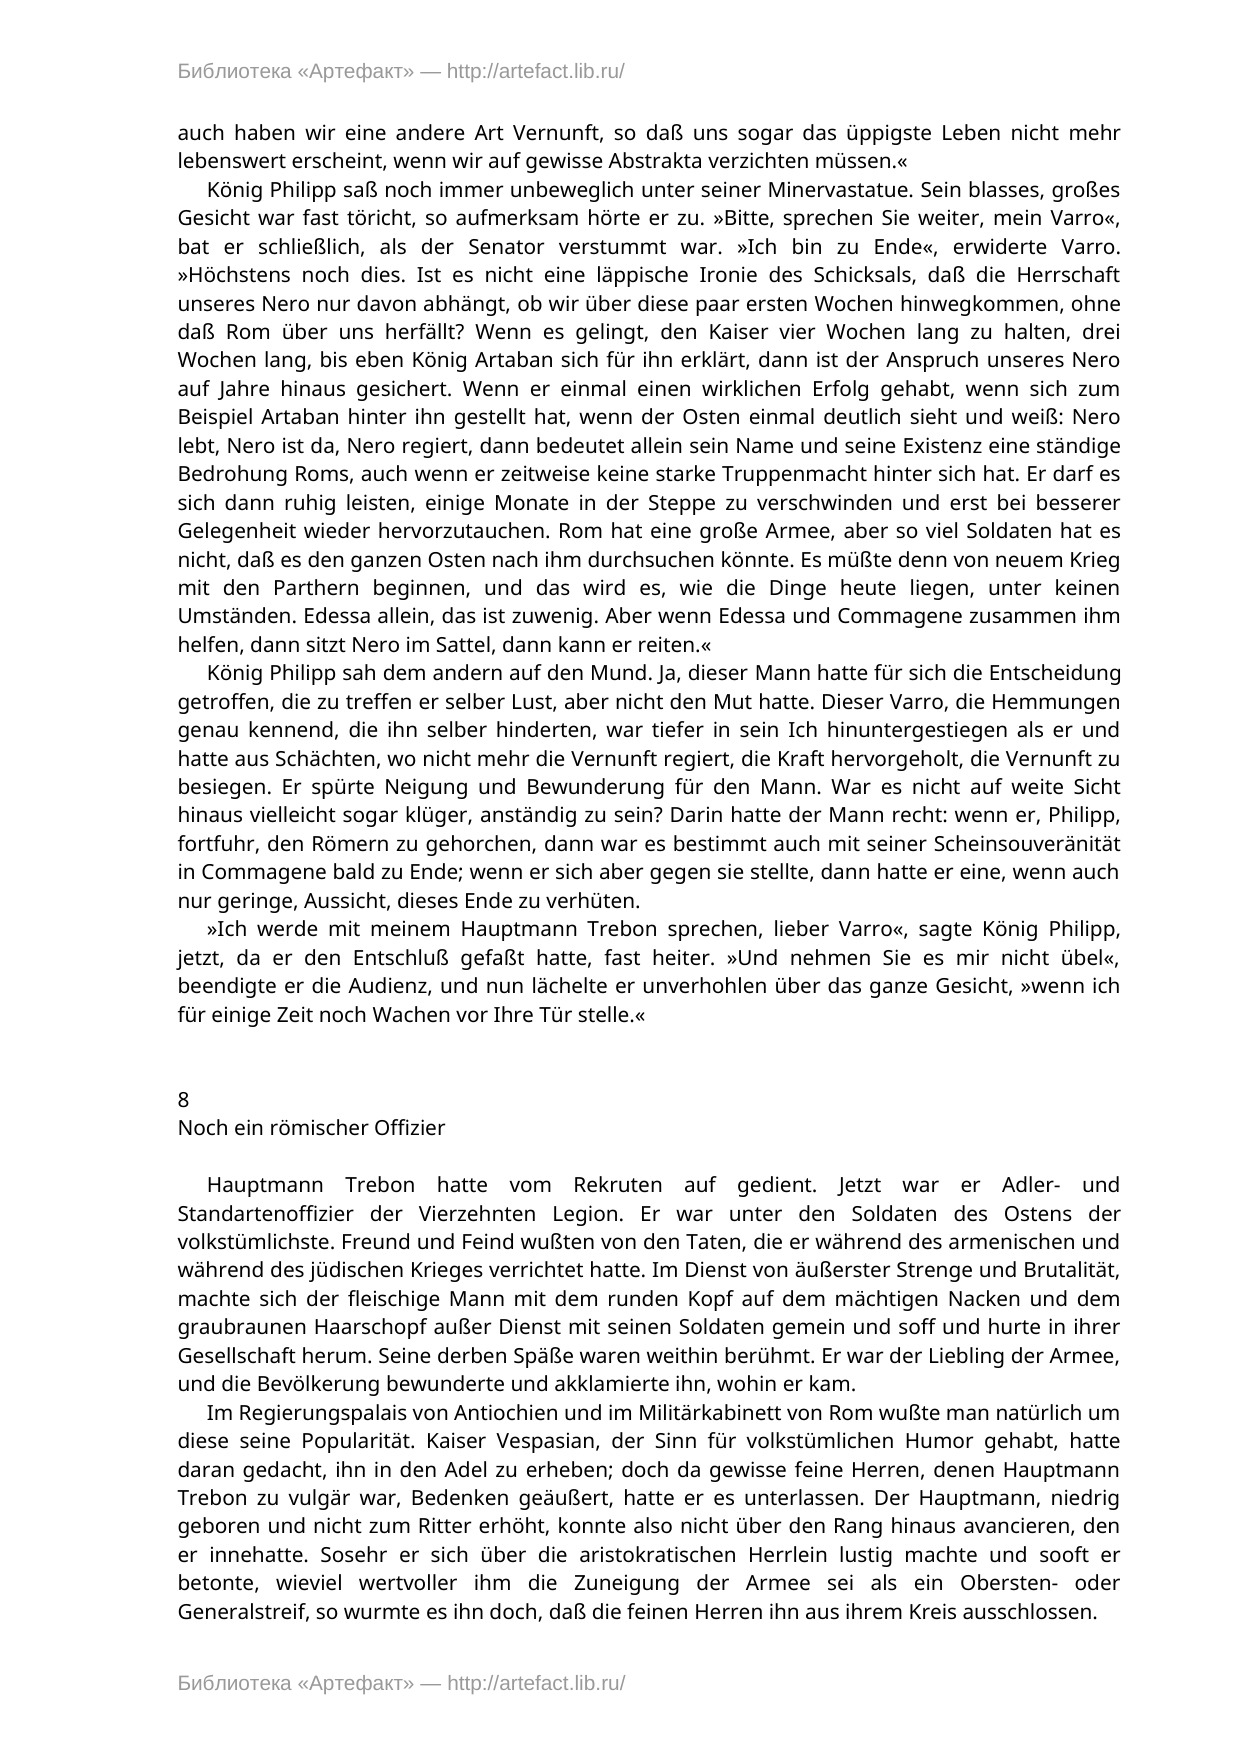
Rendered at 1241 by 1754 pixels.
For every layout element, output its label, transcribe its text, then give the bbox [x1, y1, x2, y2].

text »Ich werde mit meinem Hauptmann Trebon sprechen, lieber Varro«, sagte König Philipp, jetzt, da er den Entschluß gefaßt hatte, fast heiter. »Und nehmen Sie es mir nicht übel«, beendigte er die Audienz, und nun lächelte er unverhohlen über das ganze Gesicht, »wenn ich für einige Zeit noch Wachen vor Ihre Tür stelle.« [177, 914, 1122, 1028]
subtitle Noch ein römischer Offizier [177, 1113, 1122, 1142]
text König Philipp saß noch immer unbeweglich unter seiner Minervastatue. Sein blasses, großes Gesicht war fast töricht, so aufmerksam hörte er zu. »Bitte, sprechen Sie weiter, mein Varro«, bat er schließlich, als der Senator verstummt war. »Ich bin zu Ende«, erwiderte Varro. »Höchstens noch dies. Ist es nicht eine läppische Ironie des Schicksals, daß die Herrschaft unseres Nero nur davon abhängt, ob wir über diese paar ersten Wochen hinwegkommen, ohne daß Rom über uns herfällt? Wenn es gelingt, den Kaiser vier Wochen lang zu halten, drei Wochen lang, bis eben König Artaban sich für ihn erklärt, dann ist der Anspruch unseres Nero auf Jahre hinaus gesichert. Wenn er einmal einen wirklichen Erfolg gehabt, wenn sich zum Beispiel Artaban hinter ihn gestellt hat, wenn der Osten einmal deutlich sieht und weiß: Nero lebt, Nero ist da, Nero regiert, dann bedeutet allein sein Name und seine Existenz eine ständige Bedrohung Roms, auch wenn er zeitweise keine starke Truppenmacht hinter sich hat. Er darf es sich dann ruhig leisten, einige Monate in der Steppe zu verschwinden und erst bei besserer Gelegenheit wieder hervorzutauchen. Rom hat eine große Armee, aber so viel Soldaten hat es nicht, daß es den ganzen Osten nach ihm durchsuchen könnte. Es müßte denn von neuem Krieg mit den Parthern beginnen, und das wird es, wie die Dinge heute liegen, unter keinen Umständen. Edessa allein, das ist zuwenig. Aber wenn Edessa und Commagene zusammen ihm helfen, dann sitzt Nero im Sattel, dann kann er reiten.« [177, 175, 1122, 658]
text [177, 118, 1122, 175]
text König Philipp sah dem andern auf den Mund. Ja, dieser Mann hatte für sich die Entscheidung getroffen, die zu treffen er selber Lust, aber nicht den Mut hatte. Dieser Varro, die Hemmungen genau kennend, die ihn selber hinderten, war tiefer in sein Ich hinuntergestiegen als er und hatte aus Schächten, wo nicht mehr die Vernunft regiert, die Kraft hervorgeholt, die Vernunft zu besiegen. Er spürte Neigung und Bewunderung für den Mann. War es nicht auf weite Sicht hinaus vielleicht sogar klüger, anständig zu sein? Darin hatte der Mann recht: wenn er, Philipp, fortfuhr, den Römern zu gehorchen, dann war es bestimmt auch mit seiner Scheinsouveränität in Commagene bald zu Ende; wenn er sich aber gegen sie stellte, dann hatte er eine, wenn auch nur geringe, Aussicht, dieses Ende zu verhüten. [177, 658, 1122, 914]
text Im Regierungspalais von Antiochien und im Militärkabinett von Rom wußte man natürlich um diese seine Popularität. Kaiser Vespasian, der Sinn für volkstümlichen Humor gehabt, hatte daran gedacht, ihn in den Adel zu erheben; doch da gewisse feine Herren, denen Hauptmann Trebon zu vulgär war, Bedenken geäußert, hatte er es unterlassen. Der Hauptmann, niedrig geboren und nicht zum Ritter erhöht, konnte also nicht über den Rang hinaus avancieren, den er innehatte. Sosehr er sich über die aristokratischen Herrlein lustig machte und sooft er betonte, wieviel wertvoller ihm die Zuneigung der Armee sei als ein Obersten- oder Generalstreif, so wurmte es ihn doch, daß die feinen Herren ihn aus ihrem Kreis ausschlossen. [177, 1398, 1122, 1625]
subtitle 8 [177, 1085, 1122, 1113]
text Hauptmann Trebon hatte vom Rekruten auf gedient. Jetzt war er Adler- und Standartenoffizier der Vierzehnten Legion. Er war unter den Soldaten des Ostens der volkstümlichste. Freund und Feind wußten von den Taten, die er während des armenischen und während des jüdischen Krieges verrichtet hatte. Im Dienst von äußerster Strenge und Brutalität, machte sich der fleischige Mann mit dem runden Kopf auf dem mächtigen Nacken und dem graubraunen Haarschopf außer Dienst mit seinen Soldaten gemein und soff und hurte in ihrer Gesellschaft herum. Seine derben Späße waren weithin berühmt. Er war der Liebling der Armee, und die Bevölkerung bewunderte und akklamierte ihn, wohin er kam. [177, 1170, 1122, 1398]
